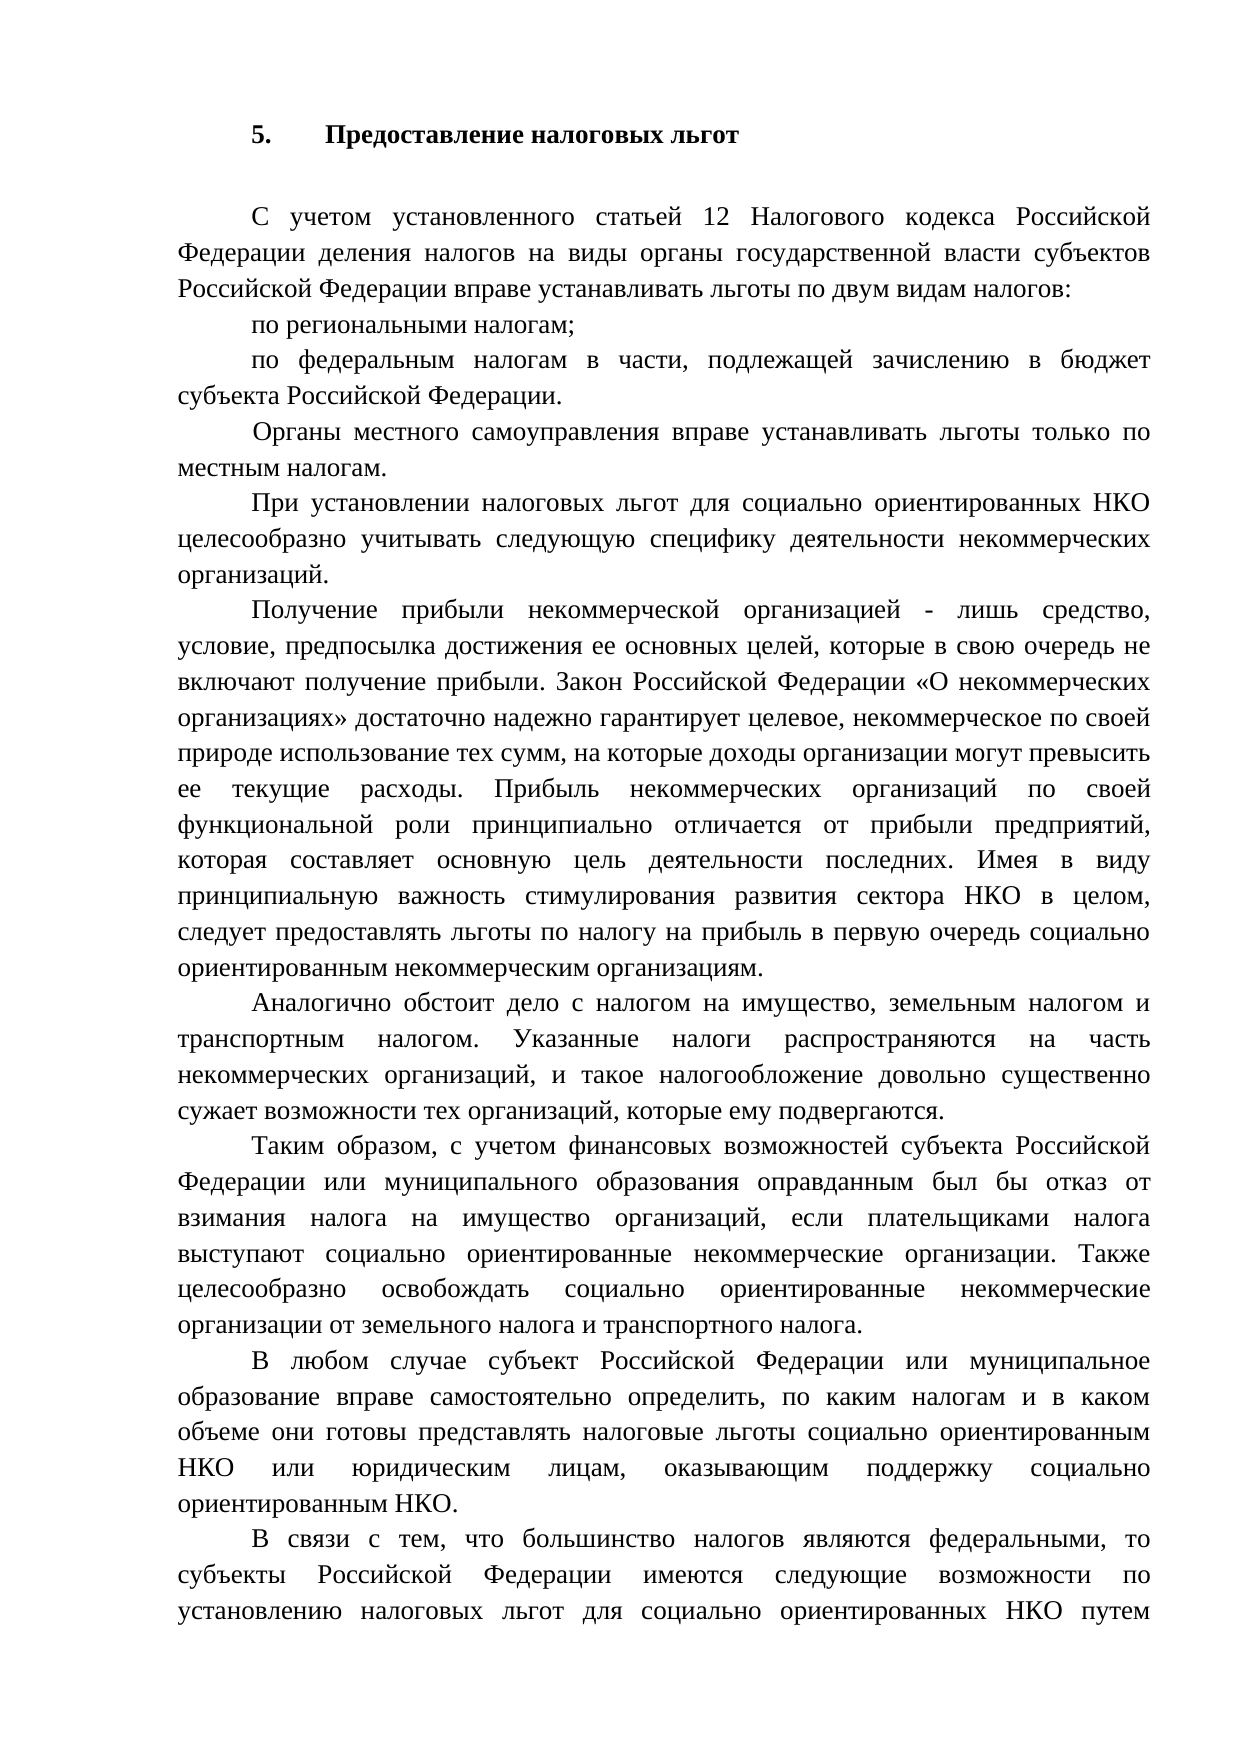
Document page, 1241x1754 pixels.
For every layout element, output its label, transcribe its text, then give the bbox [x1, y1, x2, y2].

text При установлении налоговых льгот для социально ориентированных НКО целесообразно учитывать следующую специфику деятельности некоммерческих организаций. [177, 486, 1152, 589]
list Предоставление налоговых льгот [177, 118, 1152, 149]
text Получение прибыли некоммерческой организацией - лишь средство, условие, предпосылка достижения ее основных целей, которые в свою очередь не включают получение прибыли. Закон Российской Федерации «О некоммерческих организациях» достаточно надежно гарантирует целевое, некоммерческое по своей природе использование тех сумм, на которые доходы организации могут превысить ее текущие расходы. Прибыль некоммерческих организаций по своей функциональной роли принципиально отличается от прибыли предприятий, которая составляет основную цель деятельности последних. Имея в виду принципиальную важность стимулирования развития сектора НКО в целом, следует предоставлять льготы по налогу на прибыль в первую очередь социально ориентированным некоммерческим организациям. [177, 593, 1152, 982]
text В любом случае субъект Российской Федерации или муниципальное образование вправе самостоятельно определить, по каким налогам и в каком объеме они готовы представлять налоговые льготы социально ориентированным НКО или юридическим лицам, оказывающим поддержку социально ориентированным НКО. [177, 1344, 1152, 1518]
text Таким образом, с учетом финансовых возможностей субъекта Российской Федерации или муниципального образования оправданным был бы отказ от взимания налога на имущество организаций, если плательщиками налога выступают социально ориентированные некоммерческие организации. Также целесообразно освобождать социально ориентированные некоммерческие организации от земельного налога и транспортного налога. [177, 1129, 1152, 1339]
text Органы местного самоуправления вправе устанавливать льготы только по местным налогам. [177, 415, 1152, 482]
text по региональными налогам; [177, 308, 1152, 339]
text Аналогично обстоит дело с налогом на имущество, земельным налогом и транспортным налогом. Указанные налоги распространяются на часть некоммерческих организаций, и такое налогообложение довольно существенно сужает возможности тех организаций, которые ему подвергаются. [177, 987, 1152, 1125]
text С учетом установленного статьей 12 Налогового кодекса Российской Федерации деления налогов на виды органы государственной власти субъектов Российской Федерации вправе устанавливать льготы по двум видам налогов: [177, 201, 1152, 303]
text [177, 1522, 1152, 1625]
text по федеральным налогам в части, подлежащей зачислению в бюджет субъекта Российской Федерации. [177, 343, 1152, 410]
